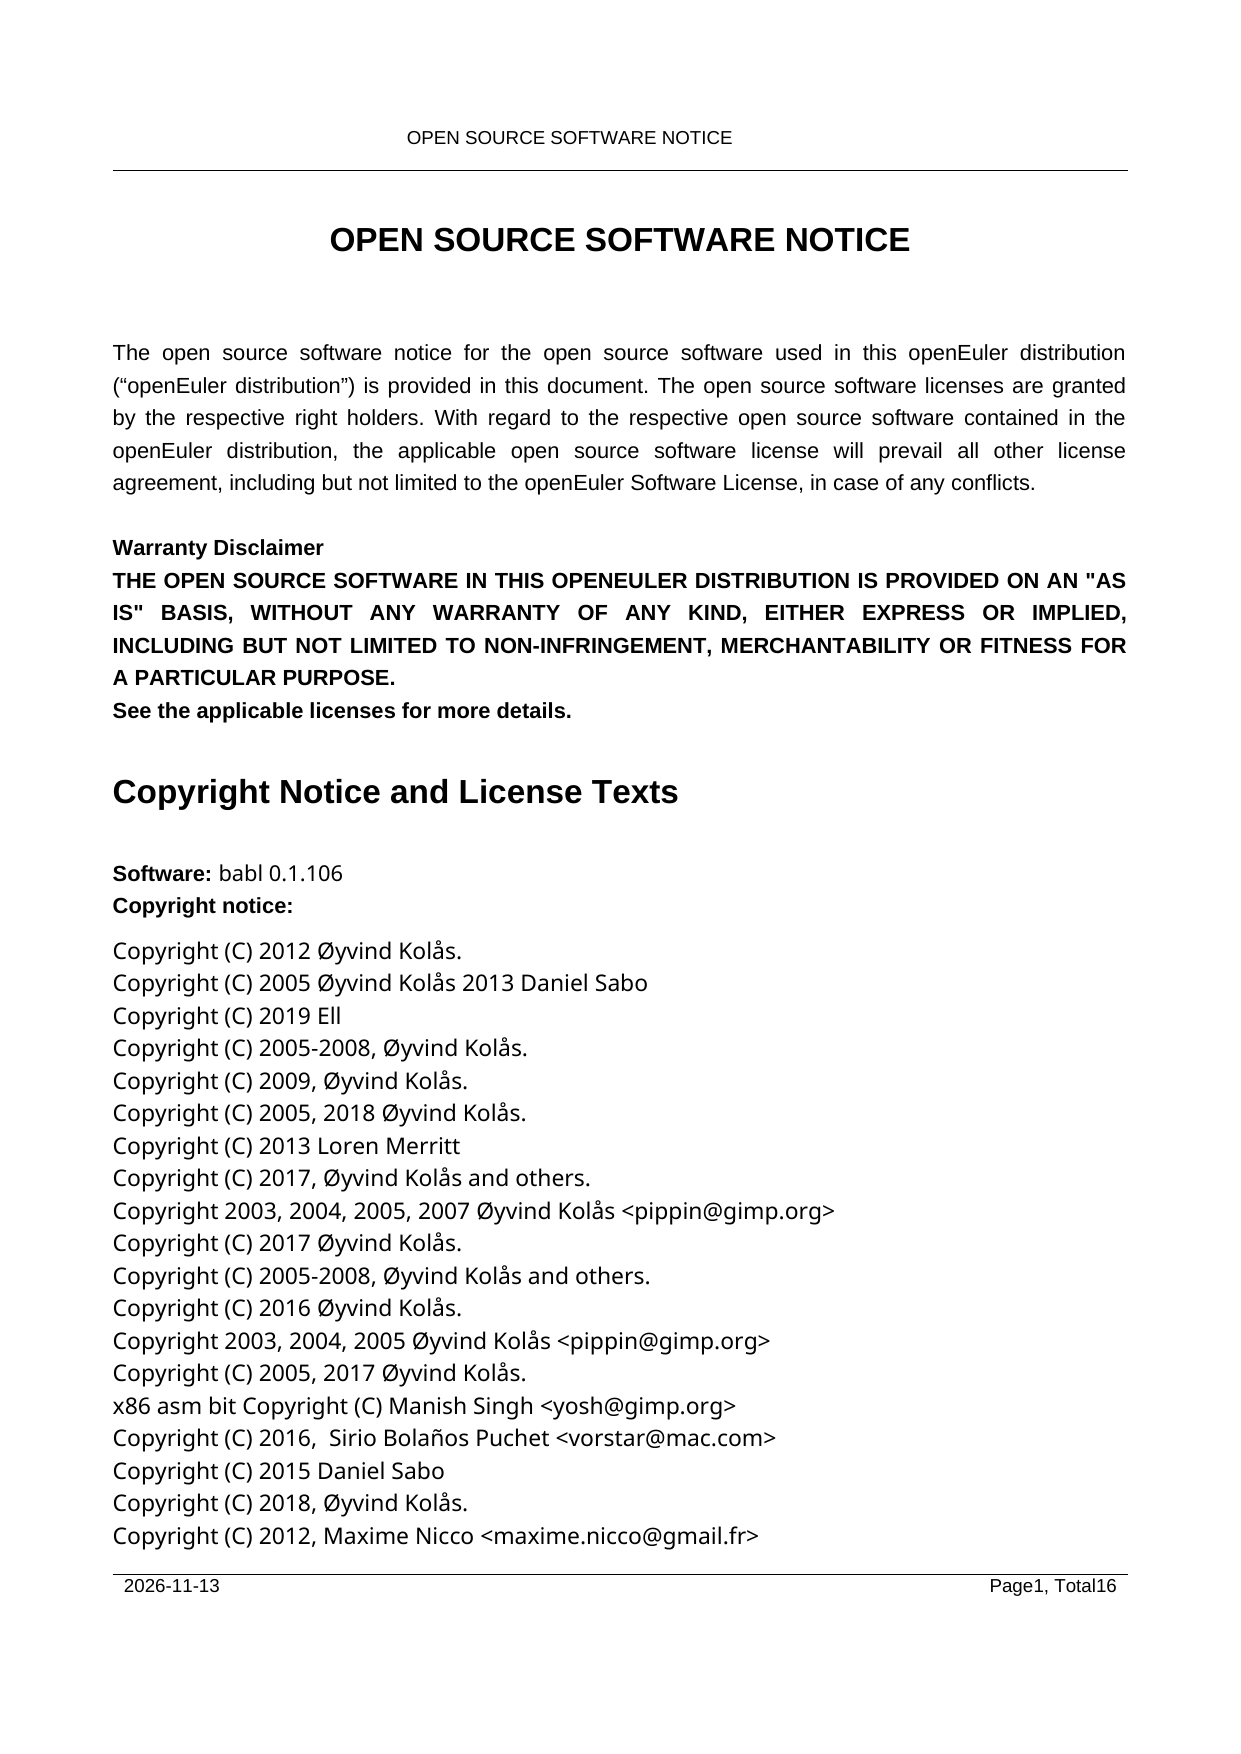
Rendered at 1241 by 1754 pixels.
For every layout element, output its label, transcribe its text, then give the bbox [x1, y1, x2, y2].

text OPEN SOURCE SOFTWARE NOTICE [112, 206, 1128, 271]
text Copyright notice: [112, 889, 1128, 921]
text Copyright Notice and License Texts [112, 759, 1128, 824]
text Warranty Disclaimer [112, 531, 1128, 564]
text The open source software notice for the open source software used in this openEuler distribution (“openEuler distribution”) is provided in this document. The open source software licenses are granted by the respective right holders. With regard to the respective open source software contained in the openEuler distribution, the applicable open source software license will prevail all other license agreement, including but not limited to the openEuler Software License, in case of any conflicts. [112, 336, 1128, 499]
text THE OPEN SOURCE SOFTWARE IN THIS OPENEULER DISTRIBUTION IS PROVIDED ON AN "AS IS" BASIS, WITHOUT ANY WARRANTY OF ANY KIND, EITHER EXPRESS OR IMPLIED, INCLUDING BUT NOT LIMITED TO NON-INFRINGEMENT, MERCHANTABILITY OR FITNESS FOR A PARTICULAR PURPOSE. See the applicable licenses for more details. [112, 564, 1128, 726]
title Software: babl 0.1.106 [112, 856, 1128, 889]
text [112, 934, 1128, 1551]
